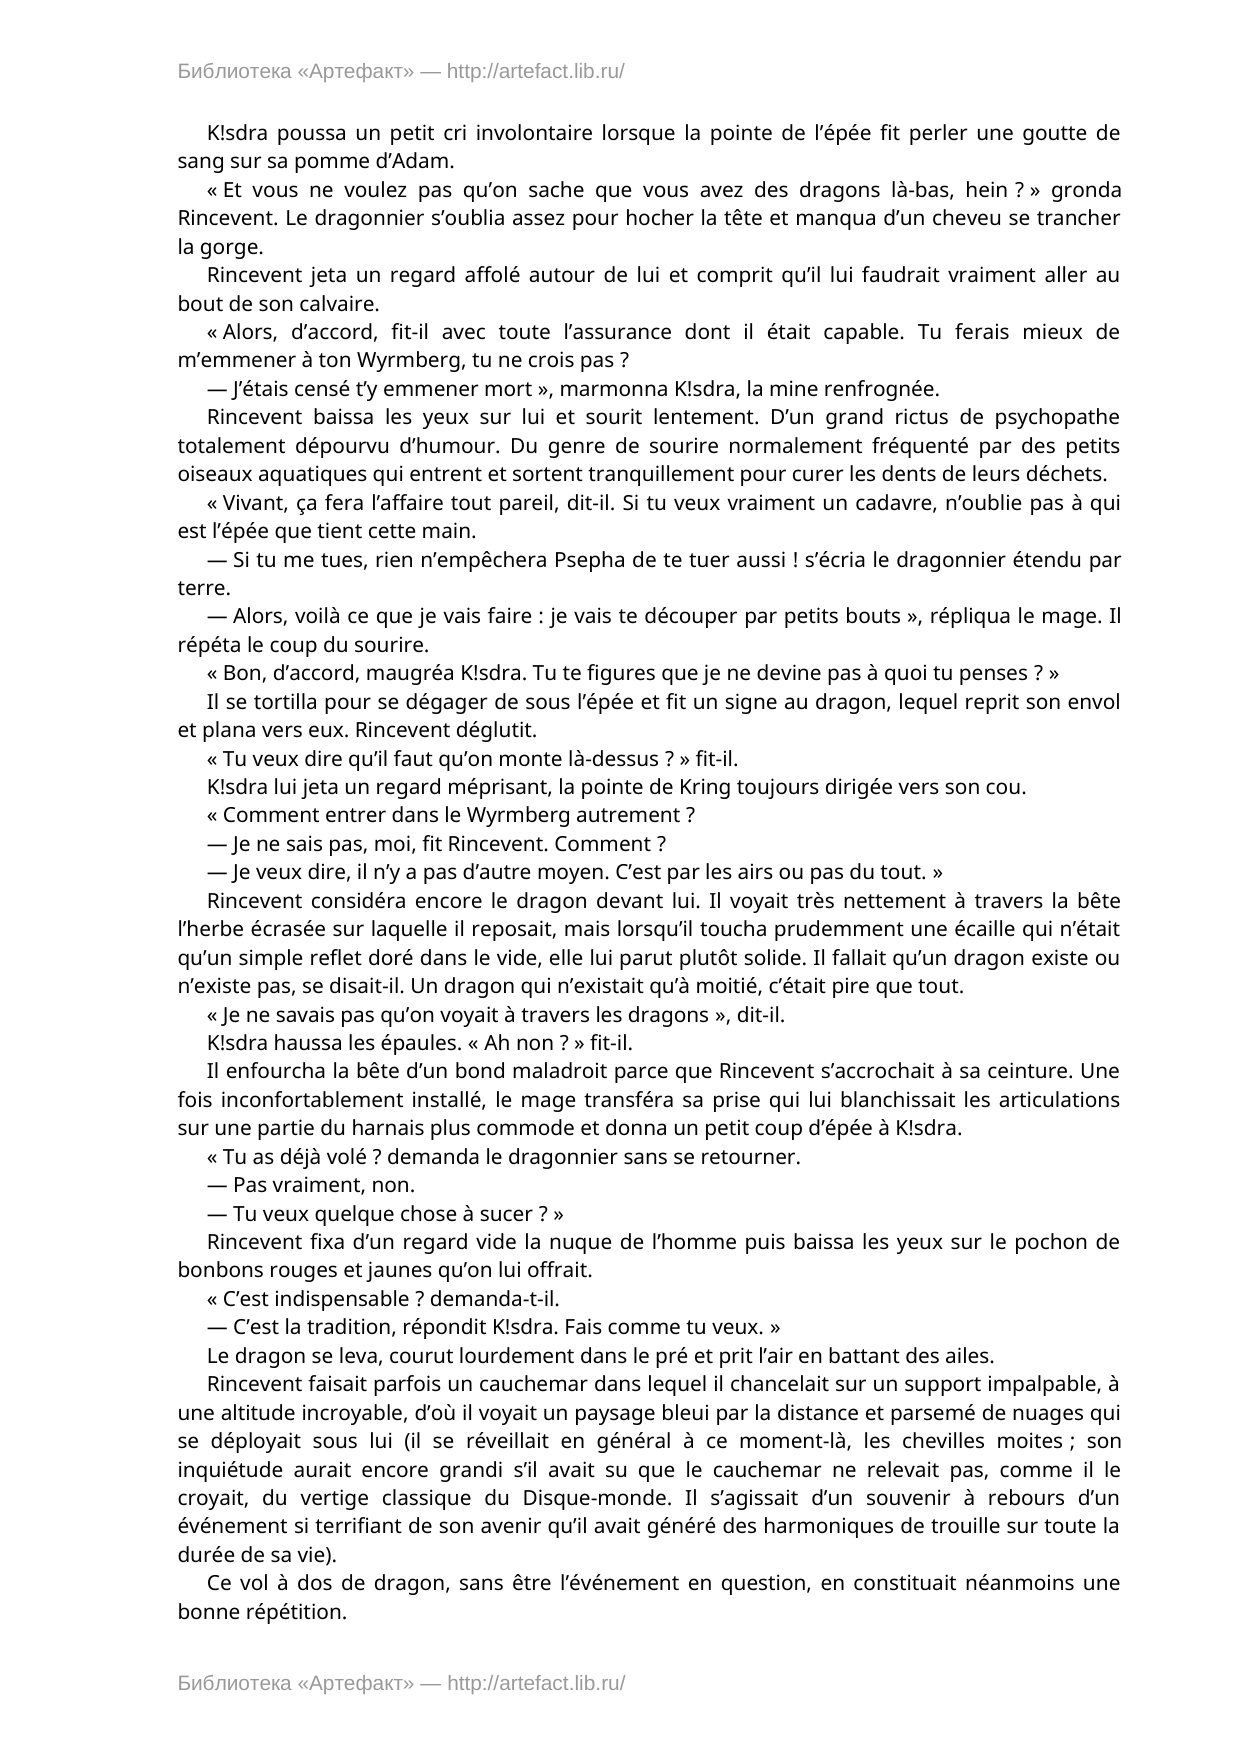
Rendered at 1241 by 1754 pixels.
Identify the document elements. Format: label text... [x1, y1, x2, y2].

text « Alors, d’accord, fit-il avec toute l’assurance dont il était capable. Tu ferais mieux de m’emmener à ton Wyrmberg, tu ne crois pas ? [177, 317, 1122, 374]
text Il enfourcha la bête d’un bond maladroit parce que Rincevent s’accrochait à sa ceinture. Une fois inconfortablement installé, le mage transféra sa prise qui lui blanchissait les articulations sur une partie du harnais plus commode et donna un petit coup d’épée à K!sdra. [177, 1057, 1122, 1142]
text « Bon, d’accord, maugréa K!sdra. Tu te figures que je ne devine pas à quoi tu penses ? » [177, 658, 1122, 687]
text — Pas vraiment, non. [177, 1170, 1122, 1199]
text « Je ne savais pas qu’on voyait à travers les dragons », dit-il. [177, 1000, 1122, 1028]
text Ce vol à dos de dragon, sans être l’événement en question, en constituait néanmoins une bonne répétition. [177, 1568, 1122, 1625]
text Rincevent faisait parfois un cauchemar dans lequel il chancelait sur un support impalpable, à une altitude incroyable, d’où il voyait un paysage bleui par la distance et parsemé de nuages qui se déployait sous lui (il se réveillait en général à ce moment-là, les chevilles moites ; son inquiétude aurait encore grandi s’il avait su que le cauchemar ne relevait pas, comme il le croyait, du vertige classique du Disque-monde. Il s’agissait d’un souvenir à rebours d’un événement si terrifiant de son avenir qu’il avait généré des harmoniques de trouille sur toute la durée de sa vie). [177, 1369, 1122, 1568]
text K!sdra lui jeta un regard méprisant, la pointe de Kring toujours dirigée vers son cou. [177, 772, 1122, 801]
text — Si tu me tues, rien n’empêchera Psepha de te tuer aussi ! s’écria le dragonnier étendu par terre. [177, 545, 1122, 602]
text K!sdra haussa les épaules. « Ah non ? » fit-il. [177, 1028, 1122, 1057]
text Rincevent fixa d’un regard vide la nuque de l’homme puis baissa les yeux sur le pochon de bonbons rouges et jaunes qu’on lui offrait. [177, 1227, 1122, 1284]
text « C’est indispensable ? demanda-t-il. [177, 1284, 1122, 1312]
text Rincevent considéra encore le dragon devant lui. Il voyait très nettement à travers la bête l’herbe écrasée sur laquelle il reposait, mais lorsqu’il toucha prudemment une écaille qui n’était qu’un simple reflet doré dans le vide, elle lui parut plutôt solide. Il fallait qu’un dragon existe ou n’existe pas, se disait-il. Un dragon qui n’existait qu’à moitié, c’était pire que tout. [177, 886, 1122, 1000]
text — Alors, voilà ce que je vais faire : je vais te découper par petits bouts », répliqua le mage. Il répéta le coup du sourire. [177, 602, 1122, 658]
text — Je veux dire, il n’y a pas d’autre moyen. C’est par les airs ou pas du tout. » [177, 857, 1122, 886]
text « Tu veux dire qu’il faut qu’on monte là-dessus ? » fit-il. [177, 744, 1122, 772]
text Il se tortilla pour se dégager de sous l’épée et fit un signe au dragon, lequel reprit son envol et plana vers eux. Rincevent déglutit. [177, 687, 1122, 744]
text — C’est la tradition, répondit K!sdra. Fais comme tu veux. » [177, 1312, 1122, 1341]
text « Et vous ne voulez pas qu’on sache que vous avez des dragons là-bas, hein ? » gronda Rincevent. Le dragonnier s’oublia assez pour hocher la tête et manqua d’un cheveu se trancher la gorge. [177, 175, 1122, 260]
text — Je ne sais pas, moi, fit Rincevent. Comment ? [177, 829, 1122, 857]
text Rincevent baissa les yeux sur lui et sourit lentement. D’un grand rictus de psychopathe totalement dépourvu d’humour. Du genre de sourire normalement fréquenté par des petits oiseaux aquatiques qui entrent et sortent tranquillement pour curer les dents de leurs déchets. [177, 402, 1122, 488]
text « Vivant, ça fera l’affaire tout pareil, dit-il. Si tu veux vraiment un cadavre, n’oublie pas à qui est l’épée que tient cette main. [177, 488, 1122, 545]
text « Tu as déjà volé ? demanda le dragonnier sans se retourner. [177, 1142, 1122, 1170]
text « Comment entrer dans le Wyrmberg autrement ? [177, 801, 1122, 829]
text — J’étais censé t’y emmener mort », marmonna K!sdra, la mine renfrognée. [177, 374, 1122, 402]
text Rincevent jeta un regard affolé autour de lui et comprit qu’il lui faudrait vraiment aller au bout de son calvaire. [177, 260, 1122, 317]
text — Tu veux quelque chose à sucer ? » [177, 1199, 1122, 1227]
text K!sdra poussa un petit cri involontaire lorsque la pointe de l’épée fit perler une goutte de sang sur sa pomme d’Adam. [177, 118, 1122, 175]
text Le dragon se leva, courut lourdement dans le pré et prit l’air en battant des ailes. [177, 1341, 1122, 1369]
